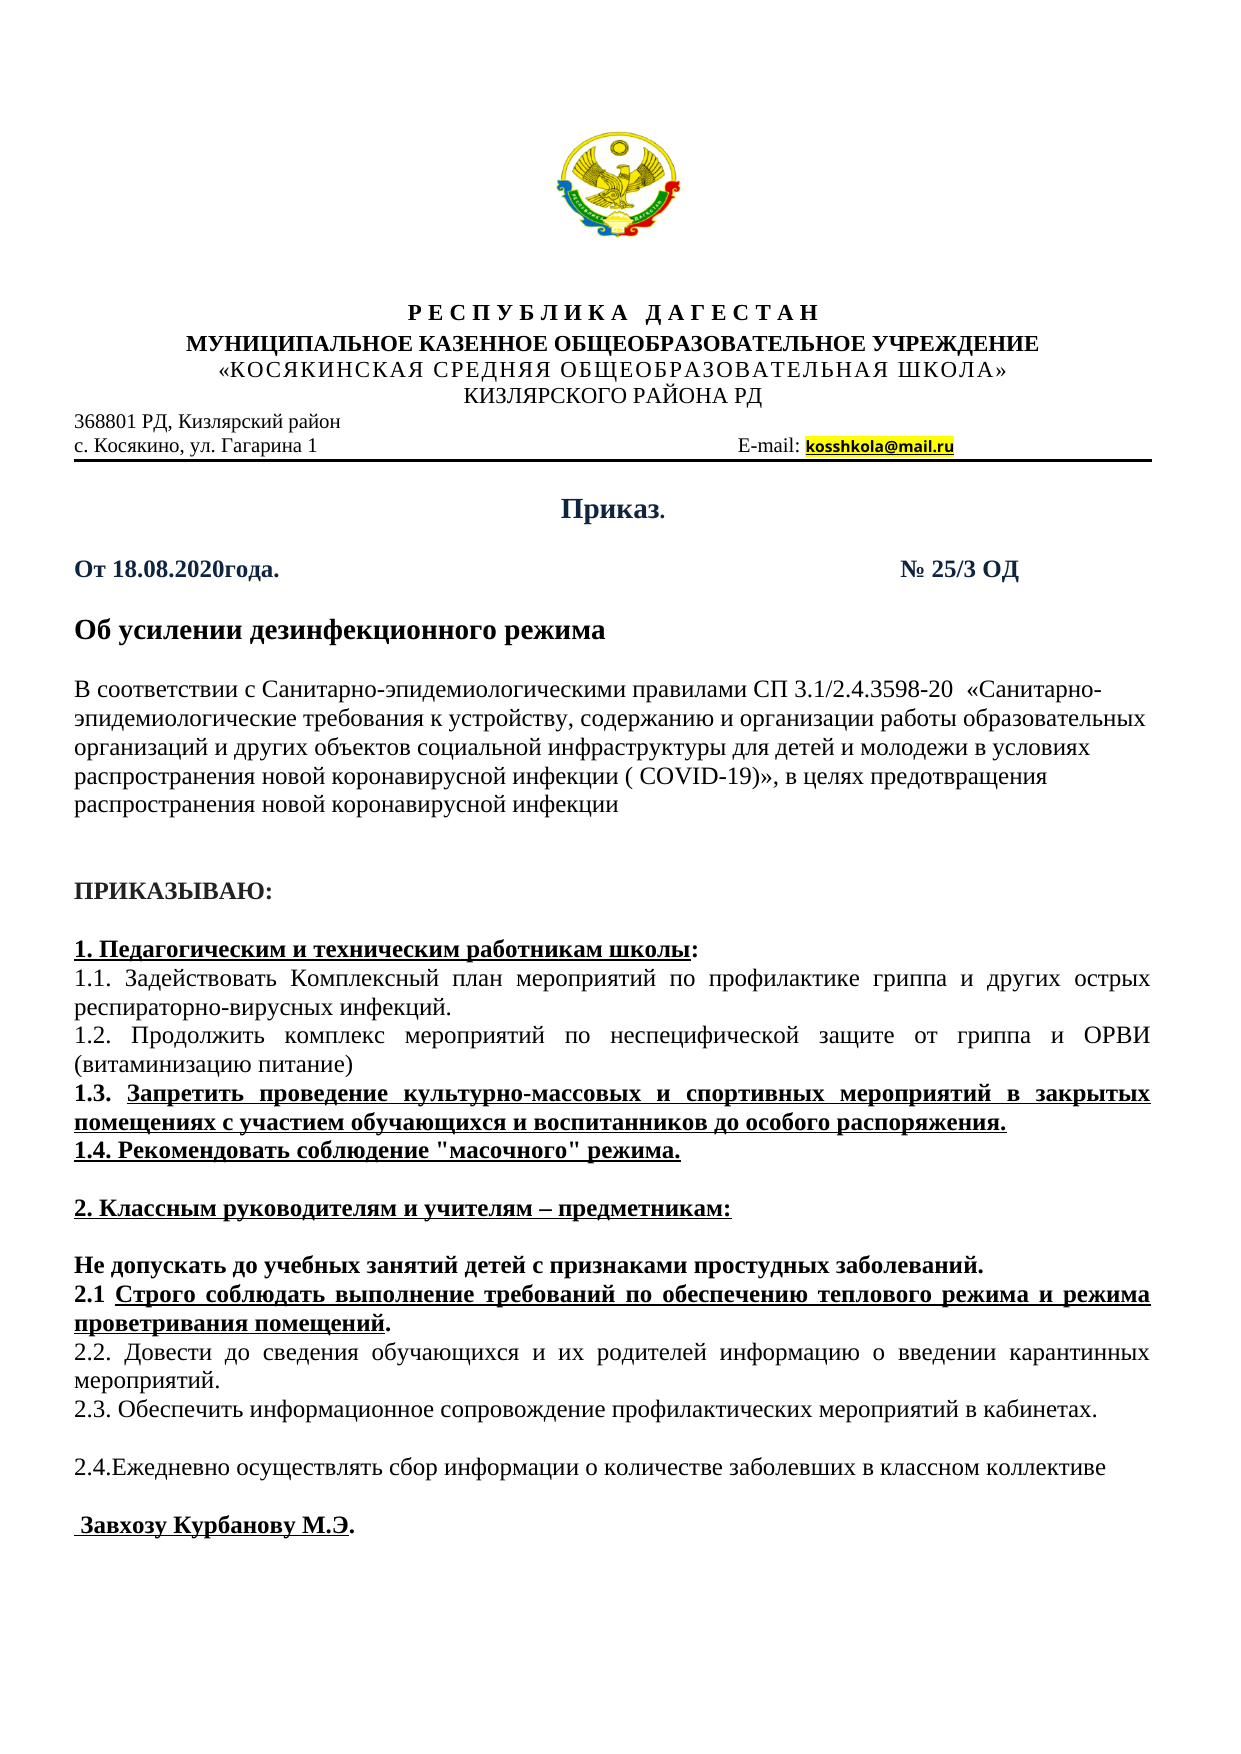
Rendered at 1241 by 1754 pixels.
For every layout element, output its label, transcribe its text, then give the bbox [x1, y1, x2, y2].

text КИЗЛЯРСКОГО РАЙОНА РД [74, 382, 1152, 409]
text 2. Классным руководителям и учителям – предметникам: [74, 1193, 1152, 1222]
text 2.4.Ежедневно осуществлять сбор информации о количестве заболевших в классном коллективе [74, 1452, 1152, 1481]
text 1.2. Продолжить комплекс мероприятий по неспецифической защите от гриппа и ОРВИ (витаминизацию питание) [74, 1020, 1152, 1078]
text 1.4. Рекомендовать соблюдение "масочного" режима. [74, 1135, 1152, 1164]
text РЕСПУБЛИКА ДАГЕСТАН [74, 299, 1152, 326]
text В соответствии с Санитарно-эпидемиологическими правилами СП 3.1/2.4.3598-20 «Санитарно- эпидемиологические требования к устройству, содержанию и организации работы образовательных организаций и других объектов социальной инфраструктуры для детей и молодежи в условиях распространения новой коронавирусной инфекции ( COVID-19)», в целях предотвращения распространения новой коронавирусной инфекции [74, 674, 1152, 818]
text 2.3. Обеспечить информационное сопровождение профилактических мероприятий в кабинетах. [74, 1394, 1152, 1423]
text c. Косякино, ул. Гагарина 1 Е-mail: kosshkola@mail.ru [74, 433, 1152, 459]
text МУНИЦИПАЛЬНОЕ КАЗЕННОЕ ОБЩЕОБРАЗОВАТЕЛЬНОЕ УЧРЕЖДЕНИЕ [74, 329, 1152, 356]
text 1.3. Запретить проведение культурно-массовых и спортивных мероприятий в закрытых помещениях с участием обучающихся и воспитанников до особого распоряжения. [74, 1078, 1152, 1135]
text От 18.08.2020года. № 25/3 ОД [74, 554, 1152, 583]
text 368801 РД, Кизлярский район [74, 409, 1152, 433]
text Об усилении дезинфекционного режима [74, 612, 1152, 645]
text 2.2. Довести до сведения обучающихся и их родителей информацию о введении карантинных мероприятий. [74, 1337, 1152, 1394]
text 2.1 Строго соблюдать выполнение требований по обеспечению теплового режима и режима проветривания помещений. [74, 1279, 1152, 1337]
text Завхозу Курбанову М.Э. [74, 1510, 1152, 1539]
text Не допускать до учебных занятий детей с признаками простудных заболеваний. [74, 1250, 1152, 1279]
text «КОСЯКИНСКАЯ СРЕДНЯЯ ОБЩЕОБРАЗОВАТЕЛЬНАЯ ШКОЛА» [74, 356, 1152, 382]
picture [550, 126, 685, 242]
text ПРИКАЗЫВАЮ: [74, 876, 1152, 905]
text 1. Педагогическим и техническим работникам школы: [74, 934, 1152, 963]
text 1.1. Задействовать Комплексный план мероприятий по профилактике гриппа и других острых респираторно-вирусных инфекций. [74, 963, 1152, 1020]
text Приказ. [74, 491, 1152, 525]
